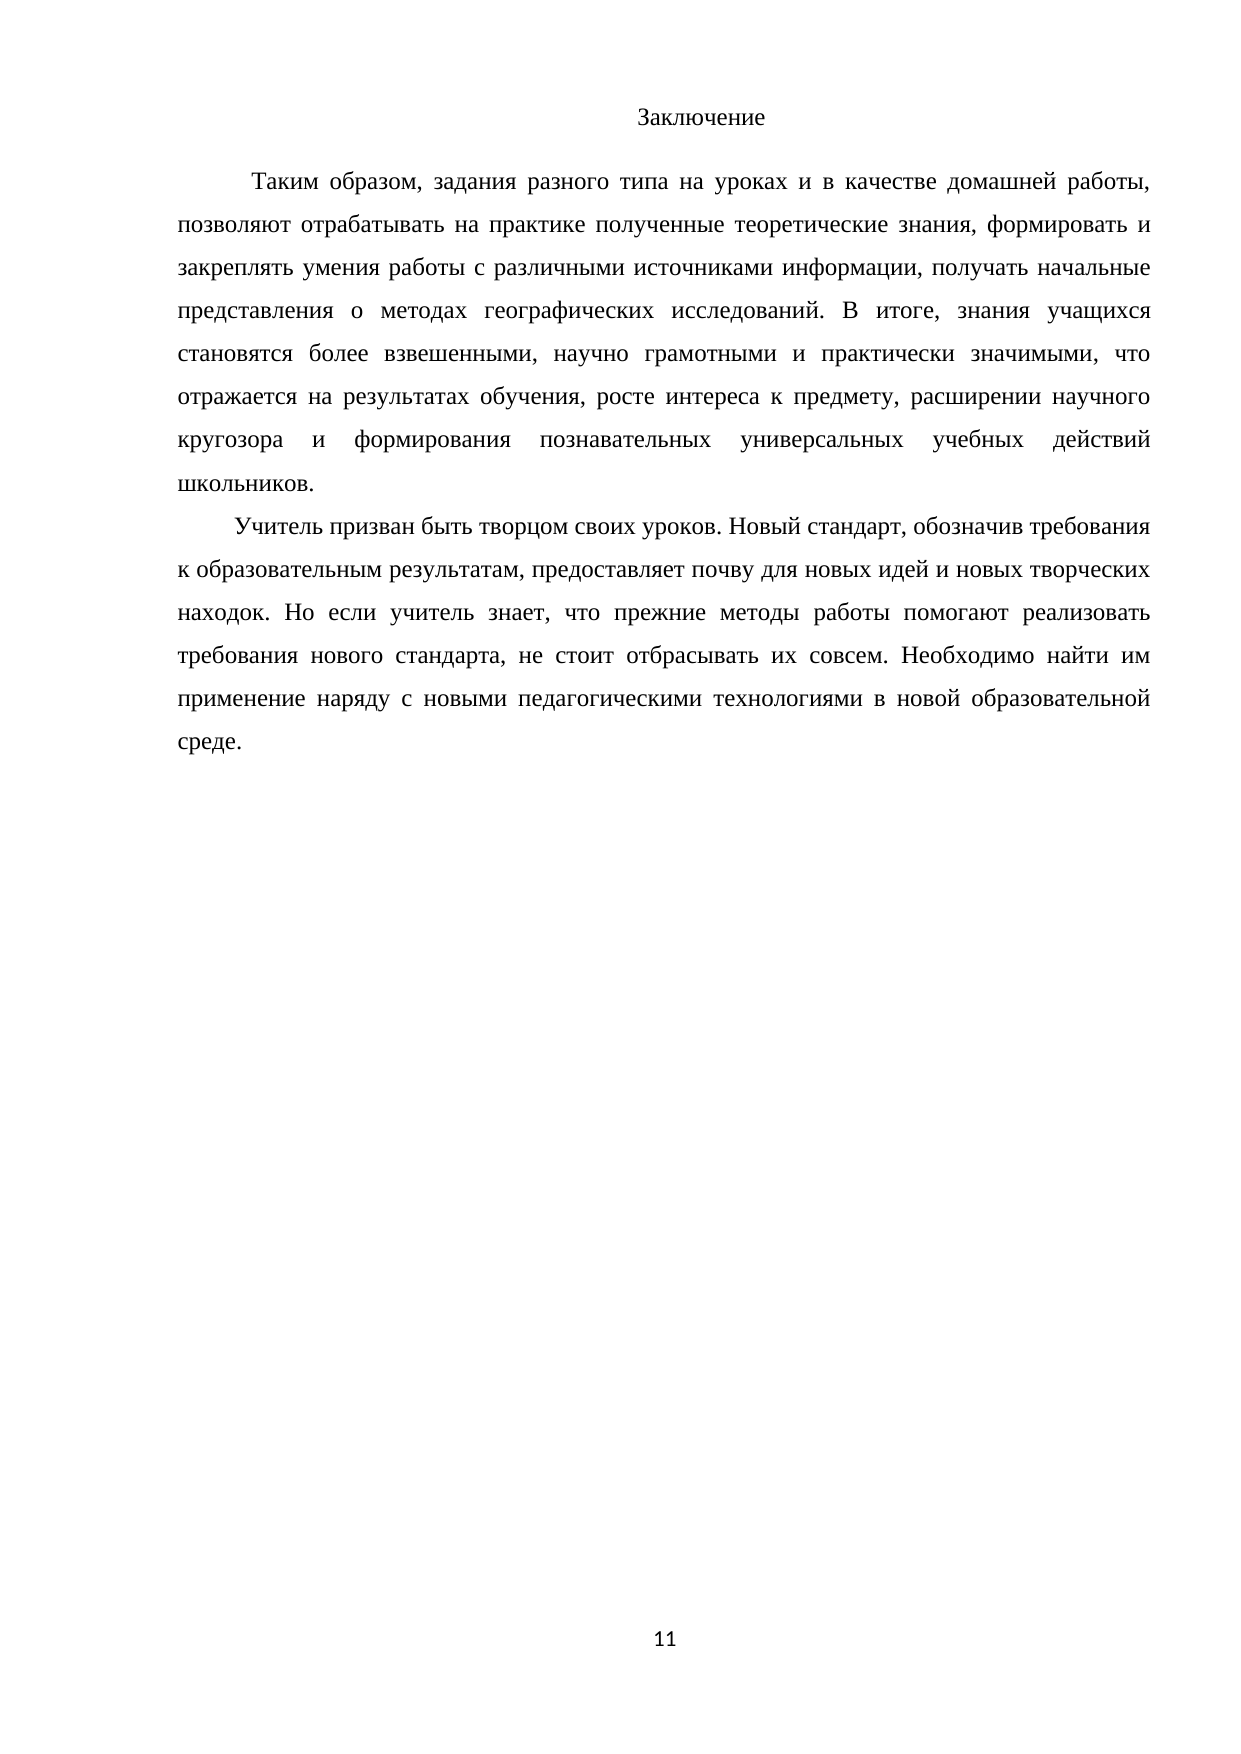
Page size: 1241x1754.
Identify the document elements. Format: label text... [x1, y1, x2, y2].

text Таким образом, задания разного типа на уроках и в качестве домашней работы, позволяют отрабатывать на практике полученные теоретические знания, формировать и закреплять умения работы с различными источниками информации, получать начальные представления о методах географических исследований. В итоге, знания учащихся становятся более взвешенными, научно грамотными и практически значимыми, что отражается на результатах обучения, росте интереса к предмету, расширении научного кругозора и формирования познавательных универсальных учебных действий школьников. Учитель призван быть творцом своих уроков. Новый стандарт, обозначив требования к образовательным результатам, предоставляет почву для новых идей и новых творческих находок. Но если учитель знает, что прежние методы работы помогают реализовать требования нового стандарта, не стоит отбрасывать их совсем. Необходимо найти им применение наряду с новыми педагогическими технологиями в новой образовательной среде. [177, 166, 1152, 755]
text Заключение [177, 102, 1152, 131]
